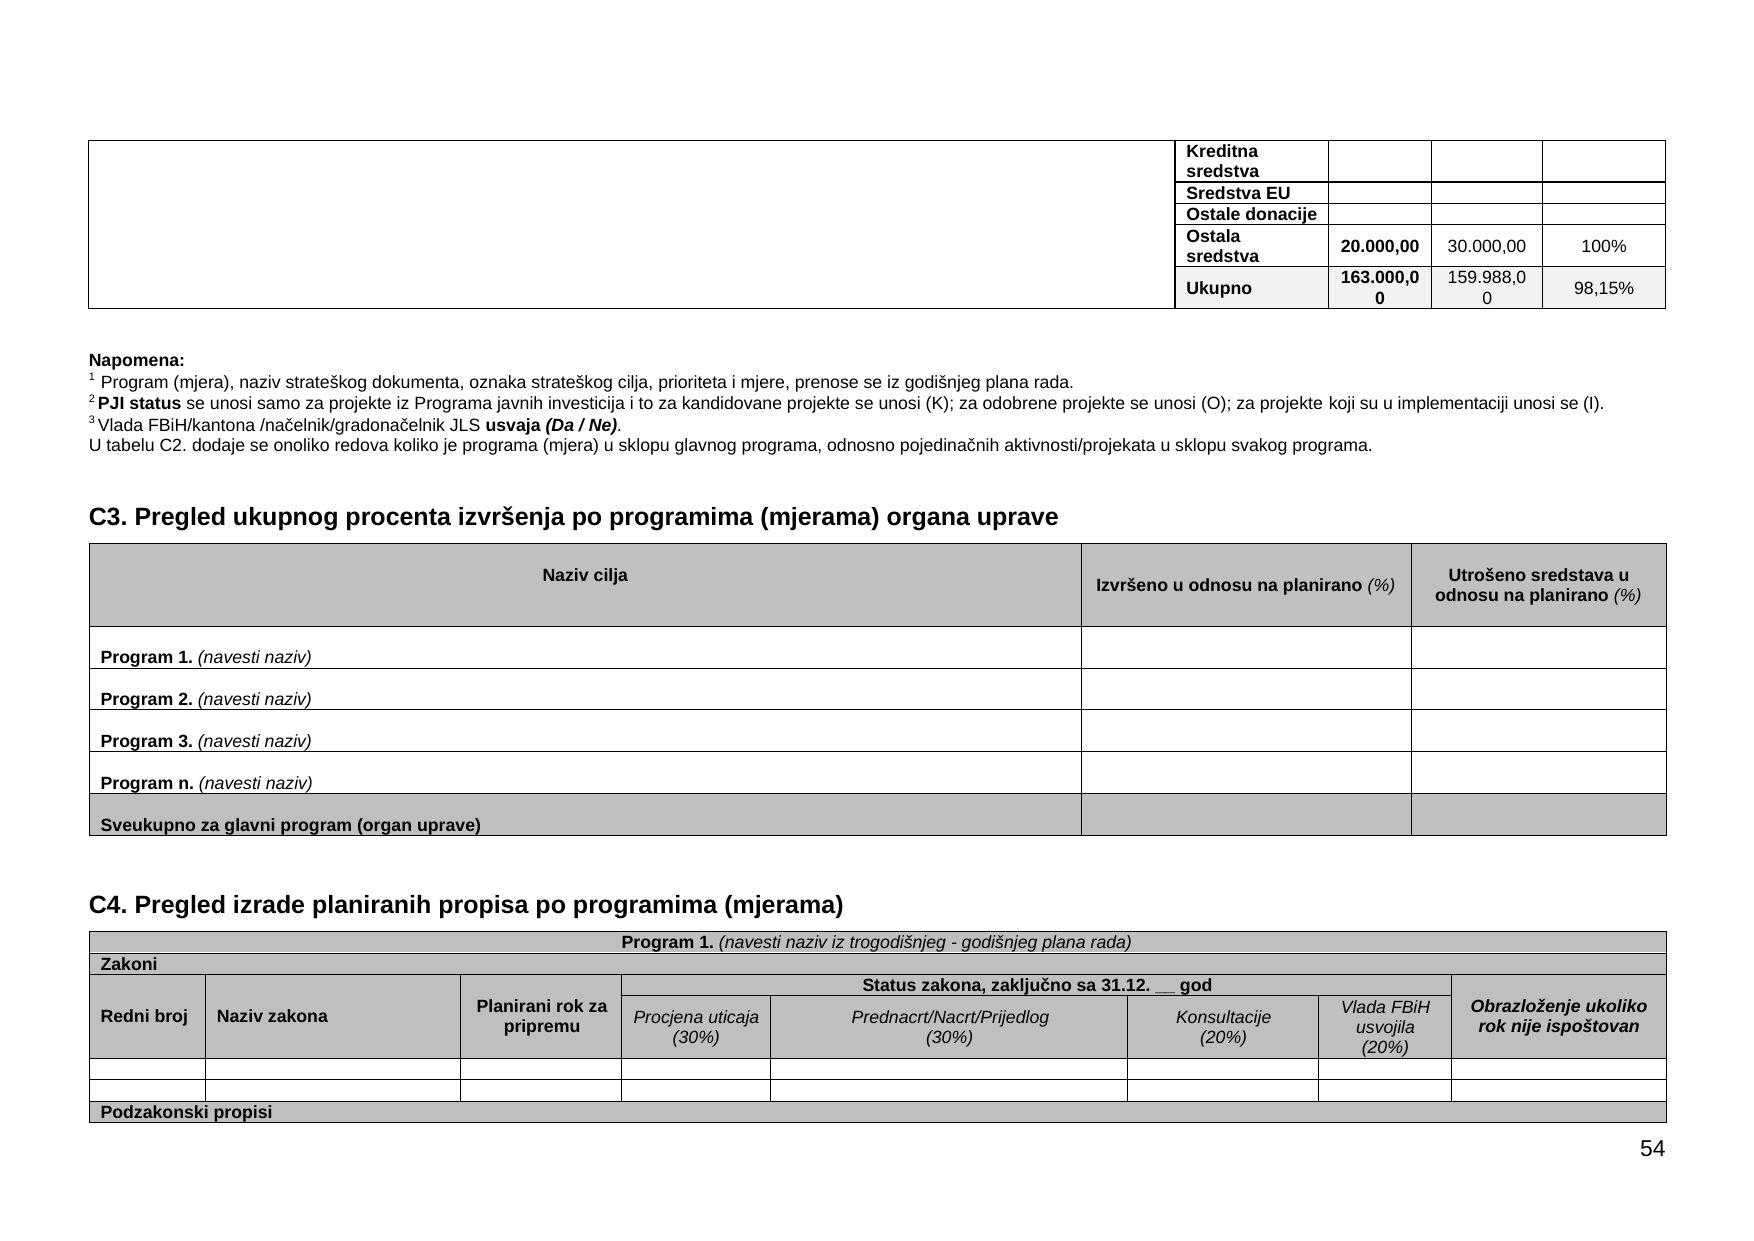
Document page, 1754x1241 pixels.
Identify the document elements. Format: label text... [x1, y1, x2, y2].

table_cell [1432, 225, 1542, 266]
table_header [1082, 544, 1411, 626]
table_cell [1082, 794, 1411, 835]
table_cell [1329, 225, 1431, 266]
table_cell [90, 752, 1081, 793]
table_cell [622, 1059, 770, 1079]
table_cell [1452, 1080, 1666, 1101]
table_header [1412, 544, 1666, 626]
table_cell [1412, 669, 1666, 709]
text U tabelu C2. dodaje se onoliko redova koliko je programa (mjera) u sklopu glavnog programa, odnosno pojedinačnih aktivnosti/projekata u sklopu svakog programa. [88, 435, 1665, 456]
text 1 Program (mjera), naziv strateškog dokumenta, oznaka strateškog cilja, prioriteta i mjere, prenose se iz godišnjeg plana rada. [88, 370, 1665, 392]
text C3. Pregled ukupnog procenta izvršenja po programima (mjerama) organa uprave [88, 502, 1665, 530]
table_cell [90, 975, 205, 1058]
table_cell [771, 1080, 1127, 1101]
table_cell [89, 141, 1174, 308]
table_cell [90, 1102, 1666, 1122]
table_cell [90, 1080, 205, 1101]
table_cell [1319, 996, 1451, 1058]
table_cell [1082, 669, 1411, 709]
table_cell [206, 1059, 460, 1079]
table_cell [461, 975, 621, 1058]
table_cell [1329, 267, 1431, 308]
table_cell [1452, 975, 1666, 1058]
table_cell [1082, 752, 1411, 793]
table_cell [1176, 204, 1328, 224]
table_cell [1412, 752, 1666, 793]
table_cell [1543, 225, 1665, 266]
text Napomena: [88, 350, 1665, 370]
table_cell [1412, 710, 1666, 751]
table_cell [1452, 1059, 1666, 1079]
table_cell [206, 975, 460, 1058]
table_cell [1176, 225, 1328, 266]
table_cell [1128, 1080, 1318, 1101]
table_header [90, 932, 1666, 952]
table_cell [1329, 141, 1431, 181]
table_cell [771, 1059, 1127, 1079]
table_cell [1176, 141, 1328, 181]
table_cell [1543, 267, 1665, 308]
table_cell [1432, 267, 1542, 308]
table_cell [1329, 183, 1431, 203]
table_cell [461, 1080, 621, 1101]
text 2 PJI status se unosi samo za projekte iz Programa javnih investicija i to za kandidovane projekte se unosi (K); za odobrene projekte se unosi (O); za projekte koji su u implementaciji unosi se (I). [88, 392, 1665, 413]
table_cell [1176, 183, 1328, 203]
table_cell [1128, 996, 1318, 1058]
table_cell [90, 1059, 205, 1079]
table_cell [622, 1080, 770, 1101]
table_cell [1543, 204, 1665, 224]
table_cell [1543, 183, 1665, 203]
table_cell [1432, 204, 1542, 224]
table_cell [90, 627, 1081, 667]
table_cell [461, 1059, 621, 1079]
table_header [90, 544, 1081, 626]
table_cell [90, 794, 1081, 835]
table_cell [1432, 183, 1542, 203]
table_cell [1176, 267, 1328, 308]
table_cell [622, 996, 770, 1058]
text 3 Vlada FBiH/kantona /načelnik/gradonačelnik JLS usvaja (Da / Ne). [88, 413, 1665, 435]
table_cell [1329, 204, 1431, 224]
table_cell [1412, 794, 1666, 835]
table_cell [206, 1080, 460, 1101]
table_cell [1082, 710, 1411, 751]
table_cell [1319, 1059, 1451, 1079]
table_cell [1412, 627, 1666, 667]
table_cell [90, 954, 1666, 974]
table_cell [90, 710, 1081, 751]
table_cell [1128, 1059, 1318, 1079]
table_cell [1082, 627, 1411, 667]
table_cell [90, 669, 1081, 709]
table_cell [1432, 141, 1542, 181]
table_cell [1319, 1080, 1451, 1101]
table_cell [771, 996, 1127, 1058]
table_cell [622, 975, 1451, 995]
text C4. Pregled izrade planiranih propisa po programima (mjerama) [88, 890, 1665, 918]
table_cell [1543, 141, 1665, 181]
